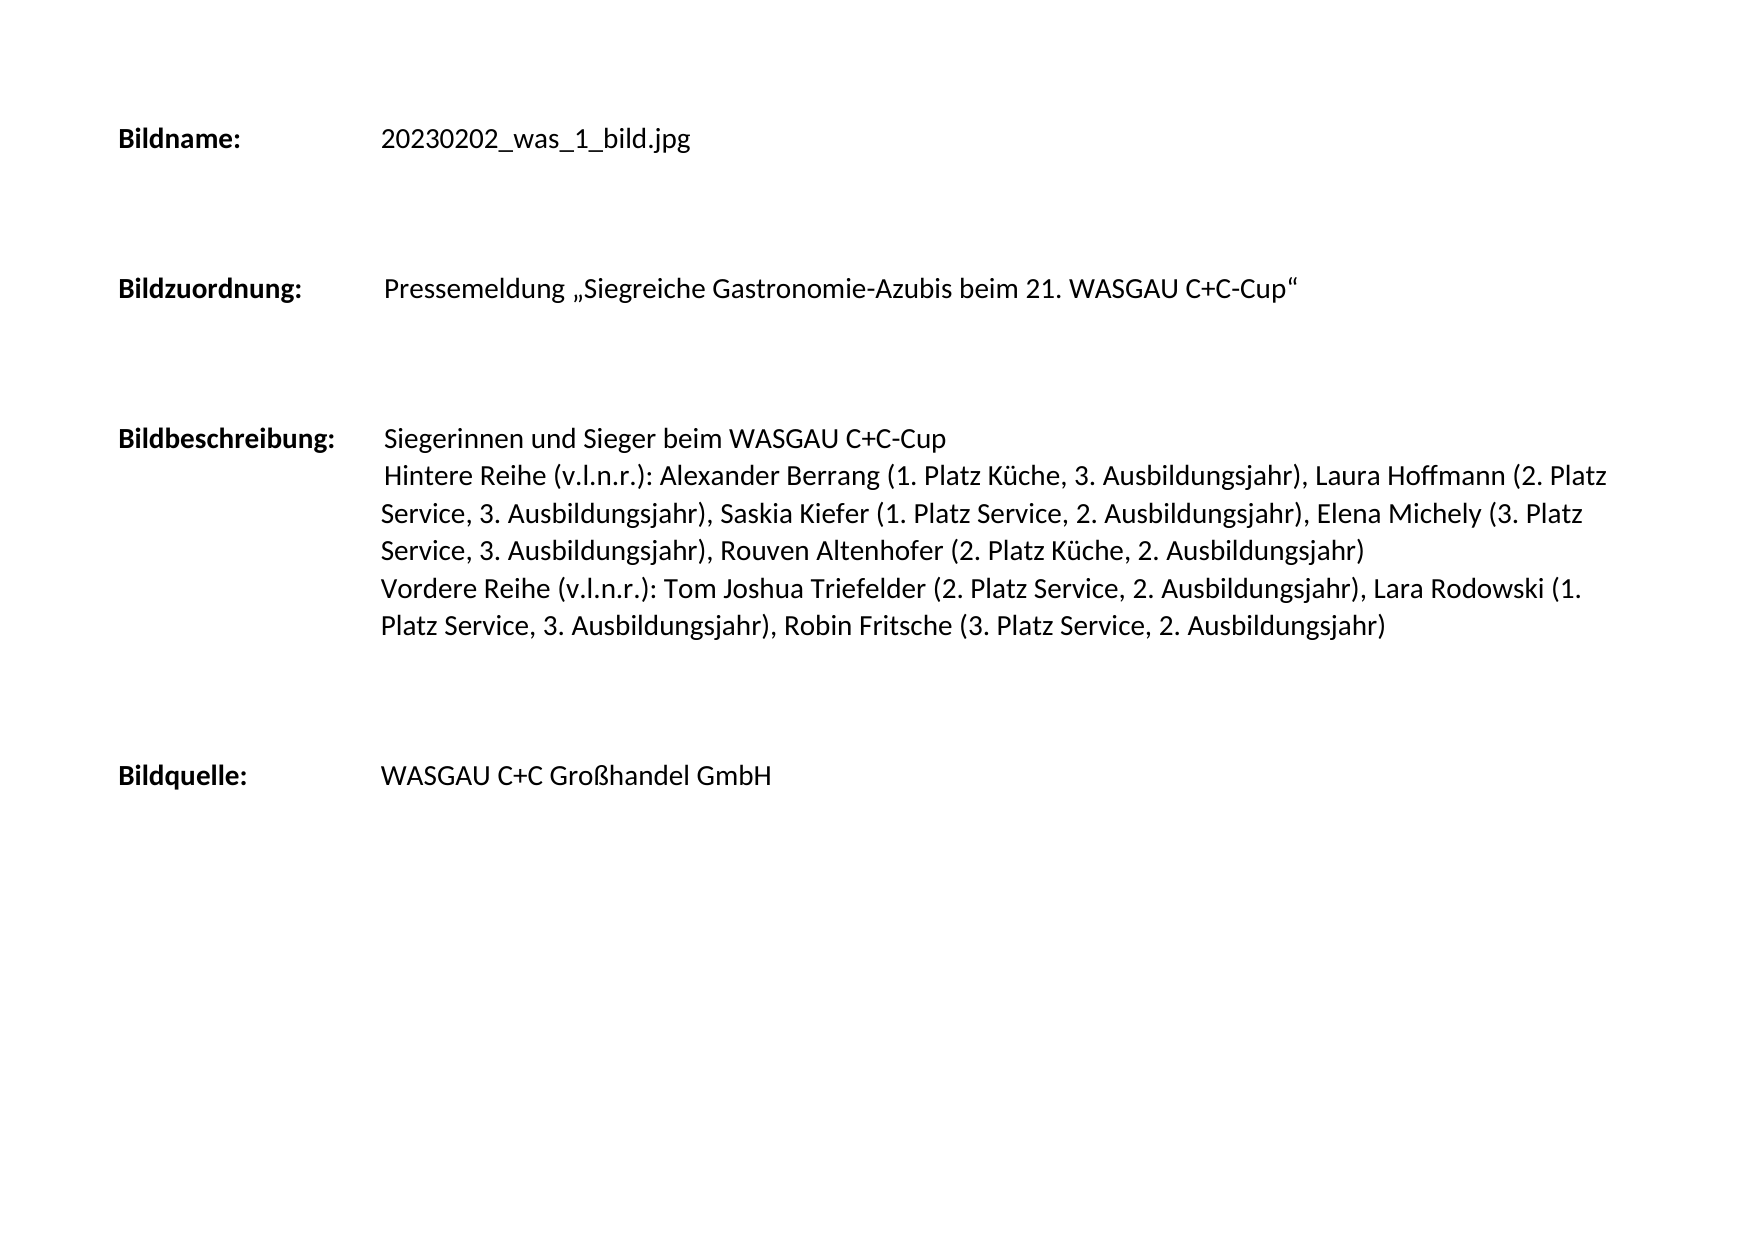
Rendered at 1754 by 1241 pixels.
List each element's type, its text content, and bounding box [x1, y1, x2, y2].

text Bildbeschreibung: Siegerinnen und Sieger beim WASGAU C+C-Cup [118, 418, 1636, 456]
text Bildname: 20230202_was_1_bild.jpg [118, 118, 1636, 156]
text Hintere Reihe (v.l.n.r.): Alexander Berrang (1. Platz Küche, 3. Ausbildungsjahr), Laura Hoffmann (2. Platz Service, 3. Ausbildungsjahr), Saskia Kiefer (1. Platz Service, 2. Ausbildungsjahr), Elena Michely (3. Platz Service, 3. Ausbildungsjahr), Rouven Altenhofer (2. Platz Küche, 2. Ausbildungsjahr) [381, 456, 1636, 568]
text Vordere Reihe (v.l.n.r.): Tom Joshua Triefelder (2. Platz Service, 2. Ausbildungsjahr), Lara Rodowski (1. Platz Service, 3. Ausbildungsjahr), Robin Fritsche (3. Platz Service, 2. Ausbildungsjahr) [381, 568, 1636, 643]
text Bildzuordnung: Pressemeldung „Siegreiche Gastronomie-Azubis beim 21. WASGAU C+C-Cup“ [118, 268, 1636, 306]
text Bildquelle: WASGAU C+C Großhandel GmbH [118, 756, 1636, 793]
